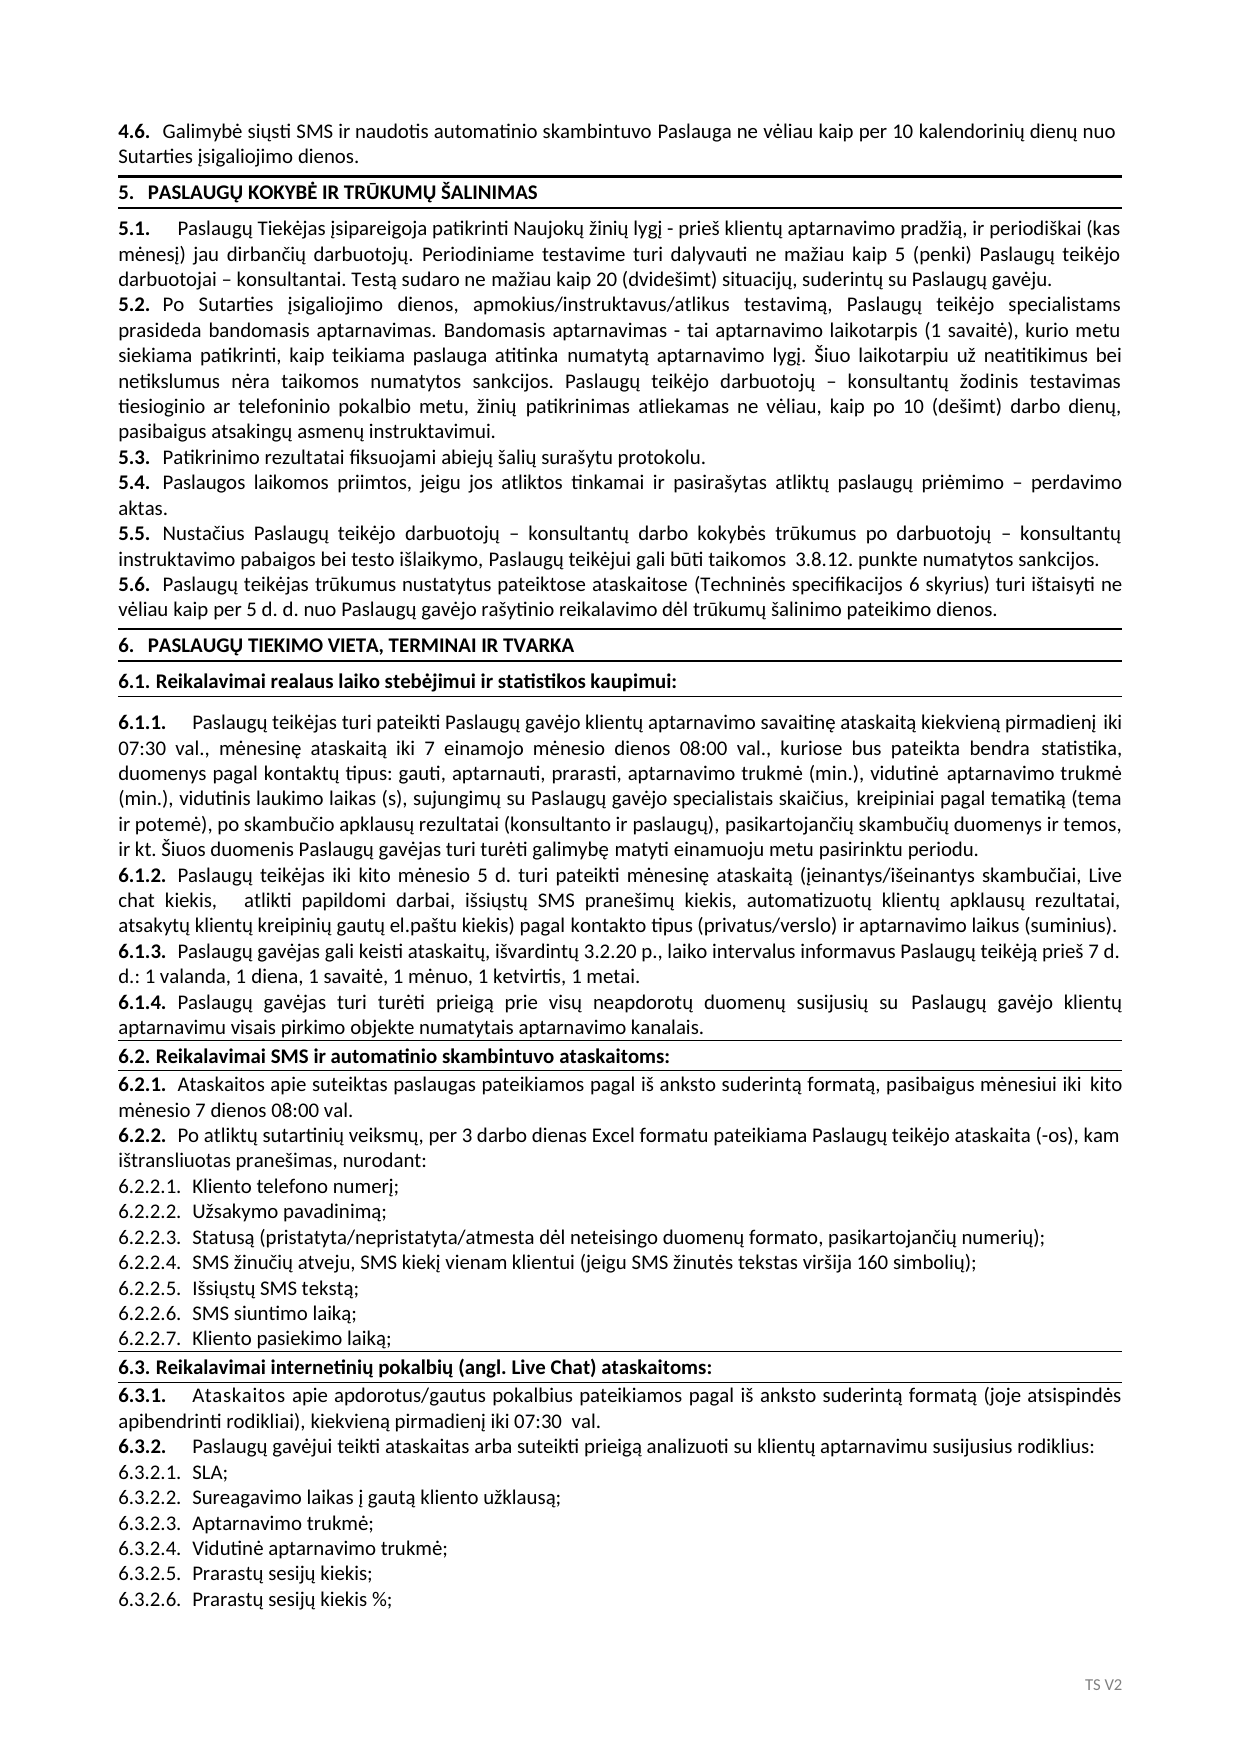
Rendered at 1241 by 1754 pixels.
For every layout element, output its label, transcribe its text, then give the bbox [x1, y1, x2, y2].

list Paslaugų Tiekėjas įsipareigoja patikrinti Naujokų žinių lygį - prieš klientų aptarnavimo pradžią, ir periodiškai (kas mėnesį) jau dirbančių darbuotojų. Periodiniame testavime turi dalyvauti ne mažiau kaip 5 (penki) Paslaugų teikėjo darbuotojai – konsultantai. Testą sudaro ne mažiau kaip 20 (dvidešimt) situacijų, suderintų su Paslaugų gavėju. [118, 215, 1122, 292]
list Reikalavimai realaus laiko stebėjimui ir statistikos kaupimui: [118, 668, 1122, 696]
list Paslaugų teikėjas turi pateikti Paslaugų gavėjo klientų aptarnavimo savaitinę ataskaitą kiekvieną pirmadienį iki 07:30 val., mėnesinę ataskaitą iki 7 einamojo mėnesio dienos 08:00 val., kuriose bus pateikta bendra statistika, duomenys pagal kontaktų tipus: gauti, aptarnauti, prarasti, aptarnavimo trukmė (min.), vidutinė aptarnavimo trukmė (min.), vidutinis laukimo laikas (s), sujungimų su Paslaugų gavėjo specialistais skaičius, kreipiniai pagal tematiką (tema ir potemė), po skambučio apklausų rezultatai (konsultanto ir paslaugų), pasikartojančių skambučių duomenys ir temos, ir kt. Šiuos duomenis Paslaugų gavėjas turi turėti galimybę matyti einamuoju metu pasirinktu periodu. [118, 709, 1122, 862]
list Nustačius Paslaugų teikėjo darbuotojų – konsultantų darbo kokybės trūkumus po darbuotojų – konsultantų instruktavimo pabaigos bei testo išlaikymo, Paslaugų teikėjui gali būti taikomos 3.8.12. punkte numatytos sankcijos. [118, 520, 1122, 571]
text Sutarties įsigaliojimo dienos. [118, 144, 1122, 169]
list Statusą (pristatyta/nepristatyta/atmesta dėl neteisingo duomenų formato, pasikartojančių numerių); [118, 1224, 1122, 1249]
list Paslaugų teikėjas iki kito mėnesio 5 d. turi pateikti mėnesinę ataskaitą (įeinantys/išeinantys skambučiai, Live chat kiekis, atlikti papildomi darbai, išsiųstų SMS pranešimų kiekis, automatizuotų klientų apklausų rezultatai, atsakytų klientų kreipinių gautų el.paštu kiekis) pagal kontakto tipus (privatus/verslo) ir aptarnavimo laikus (suminius). [118, 862, 1122, 938]
list Prarastų sesijų kiekis %; [118, 1586, 1122, 1611]
list Kliento pasiekimo laiką; [118, 1326, 1122, 1351]
list Galimybė siųsti SMS ir naudotis automatinio skambintuvo Paslauga ne vėliau kaip per 10 kalendorinių dienų nuo [118, 118, 1122, 143]
list Ataskaitos apie suteiktas paslaugas pateikiamos pagal iš anksto suderintą formatą, pasibaigus mėnesiui iki kito mėnesio 7 dienos 08:00 val. [118, 1071, 1122, 1122]
list Vidutinė aptarnavimo trukmė; [118, 1535, 1122, 1561]
list Po atliktų sutartinių veiksmų, per 3 darbo dienas Excel formatu pateikiama Paslaugų teikėjo ataskaita (-os), kam ištransliuotas pranešimas, nurodant: [118, 1122, 1122, 1173]
list Paslaugų gavėjui teikti ataskaitas arba suteikti prieigą analizuoti su klientų aptarnavimu susijusius rodiklius: [118, 1433, 1122, 1459]
list SMS žinučių atveju, SMS kiekį vienam klientui (jeigu SMS žinutės tekstas viršija 160 simbolių); [118, 1249, 1122, 1275]
list Paslaugų teikėjas trūkumus nustatytus pateiktose ataskaitose (Techninės specifikacijos 6 skyrius) turi ištaisyti ne vėliau kaip per 5 d. d. nuo Paslaugų gavėjo rašytinio reikalavimo dėl trūkumų šalinimo pateikimo dienos. [118, 571, 1122, 622]
list Aptarnavimo trukmė; [118, 1510, 1122, 1535]
list PASLAUGŲ KOKYBĖ IR TRŪKUMŲ ŠALINIMAS [118, 178, 1122, 207]
list Paslaugų gavėjas turi turėti prieigą prie visų neapdorotų duomenų susijusių su Paslaugų gavėjo klientų aptarnavimu visais pirkimo objekte numatytais aptarnavimo kanalais. [118, 989, 1122, 1040]
list Po Sutarties įsigaliojimo dienos, apmokius/instruktavus/atlikus testavimą, Paslaugų teikėjo specialistams prasideda bandomasis aptarnavimas. Bandomasis aptarnavimas - tai aptarnavimo laikotarpis (1 savaitė), kurio metu siekiama patikrinti, kaip teikiama paslauga atitinka numatytą aptarnavimo lygį. Šiuo laikotarpiu už neatitikimus bei netikslumus nėra taikomos numatytos sankcijos. Paslaugų teikėjo darbuotojų – konsultantų žodinis testavimas tiesioginio ar telefoninio pokalbio metu, žinių patikrinimas atliekamas ne vėliau, kaip po 10 (dešimt) darbo dienų, pasibaigus atsakingų asmenų instruktavimui. [118, 292, 1122, 444]
list Išsiųstų SMS tekstą; [118, 1275, 1122, 1300]
list Reikalavimai internetinių pokalbių (angl. Live Chat) ataskaitoms: [118, 1352, 1122, 1382]
list SLA; [118, 1459, 1122, 1484]
list Paslaugų gavėjas gali keisti ataskaitų, išvardintų 3.2.20 p., laiko intervalus informavus Paslaugų teikėją prieš 7 d. d.: 1 valanda, 1 diena, 1 savaitė, 1 mėnuo, 1 ketvirtis, 1 metai. [118, 938, 1122, 989]
list Prarastų sesijų kiekis; [118, 1561, 1122, 1586]
list Patikrinimo rezultatai fiksuojami abiejų šalių surašytu protokolu. [118, 444, 1122, 469]
list PASLAUGŲ TIEKIMO VIETA, TERMINAI IR TVARKA [118, 630, 1122, 660]
list Paslaugos laikomos priimtos, jeigu jos atliktos tinkamai ir pasirašytas atliktų paslaugų priėmimo – perdavimo aktas. [118, 469, 1122, 520]
list Sureagavimo laikas į gautą kliento užklausą; [118, 1484, 1122, 1510]
list Užsakymo pavadinimą; [118, 1198, 1122, 1224]
list Ataskaitos apie apdorotus/gautus pokalbius pateikiamos pagal iš anksto suderintą formatą (joje atsispindės apibendrinti rodikliai), kiekvieną pirmadienį iki 07:30 val. [118, 1383, 1122, 1433]
list SMS siuntimo laiką; [118, 1300, 1122, 1326]
list Kliento telefono numerį; [118, 1173, 1122, 1198]
list Reikalavimai SMS ir automatinio skambintuvo ataskaitoms: [118, 1041, 1122, 1070]
